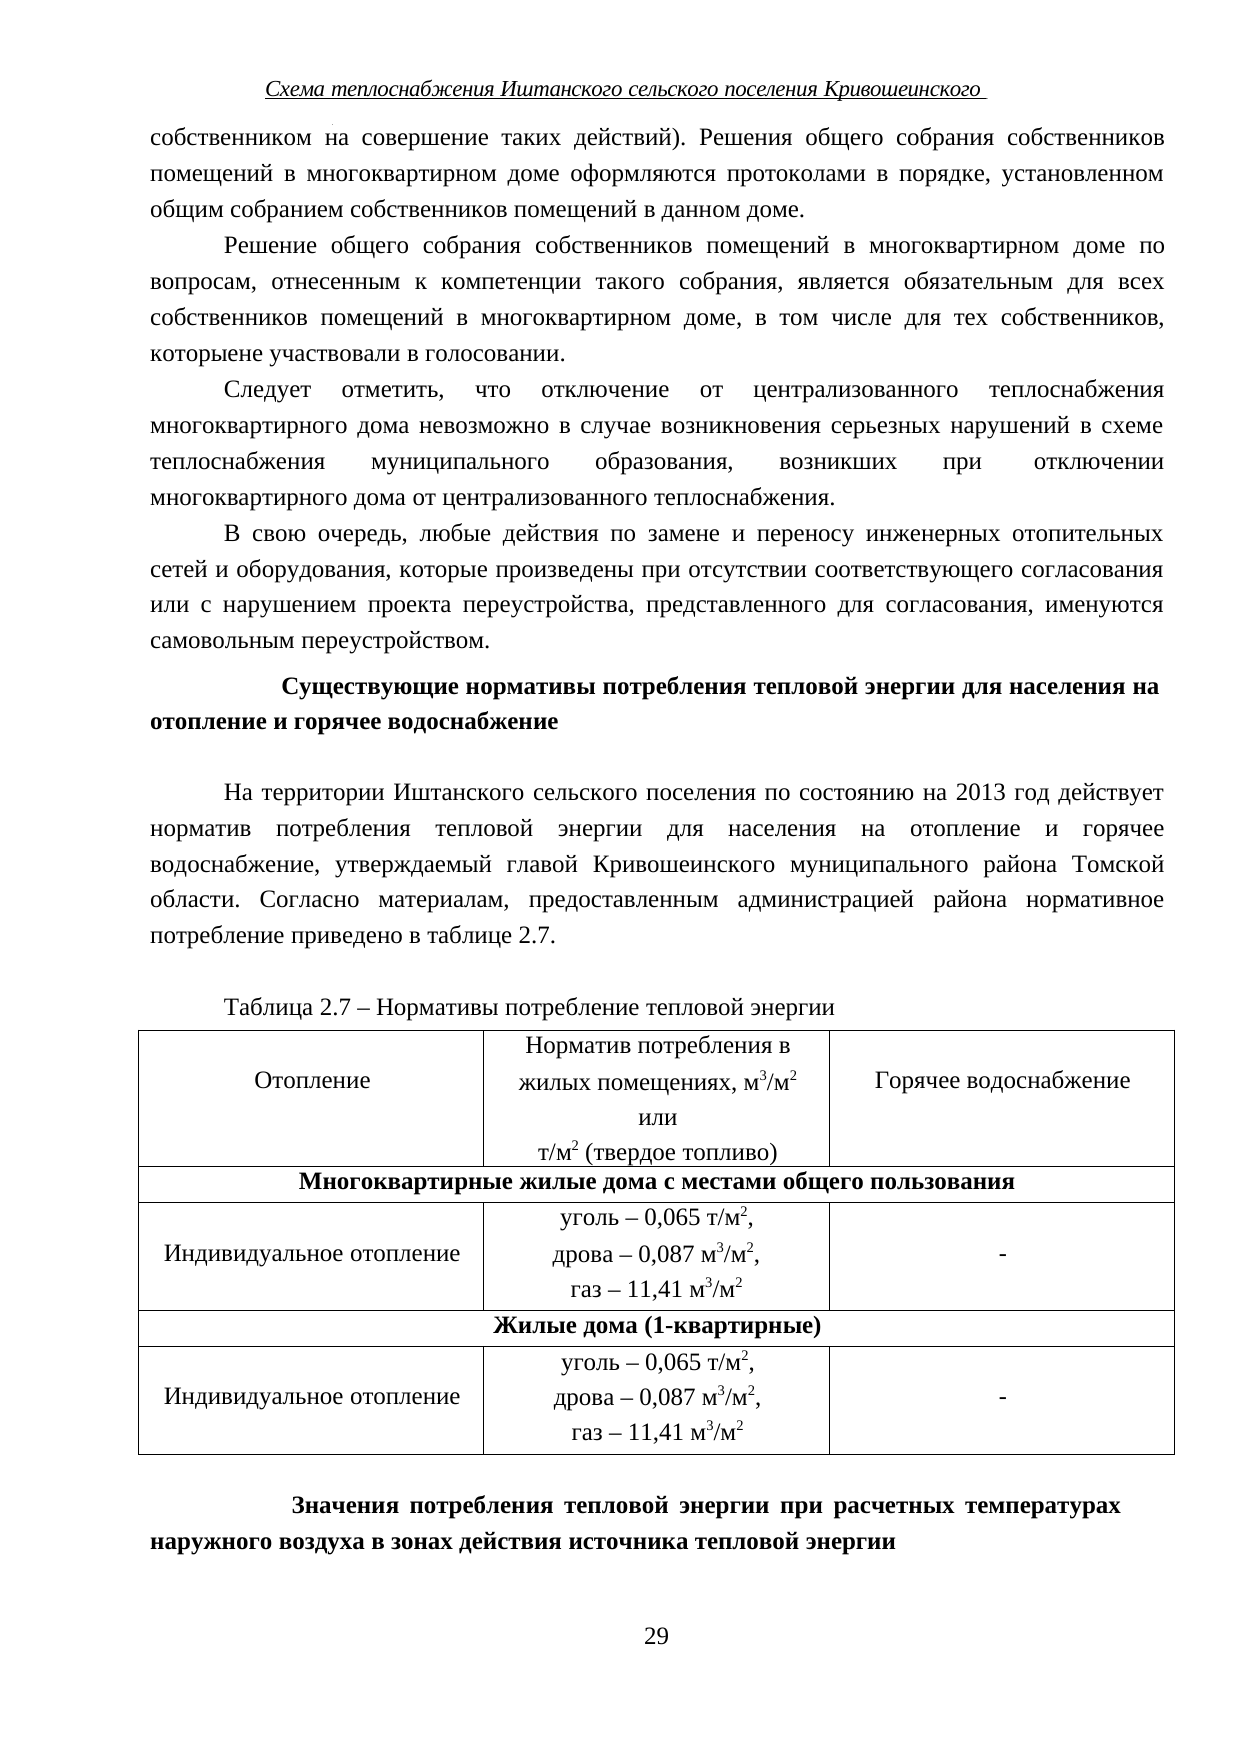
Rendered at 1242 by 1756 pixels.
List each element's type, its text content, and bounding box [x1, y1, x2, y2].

subtitle Существующие нормативы потребления тепловой энергии для населения на отопление и горячее водоснабжение [150, 671, 1161, 735]
table_cell Многоквартирные жилые дома с местами общего пользования [139, 1167, 1174, 1202]
text Решение общего собрания собственников помещений в многоквартирном доме по вопросам, отнесенным к компетенции такого собрания, является обязательным для всех собственников помещений в многоквартирном доме, в том числе для тех собственников, которыене участвовали в голосовании. [150, 230, 1165, 367]
table_cell уголь – 0,065 т/м2, дрова – 0,087 м3/м2, газ – 11,41 м3/м2 [484, 1347, 829, 1453]
text Следует отметить, что отключение от централизованного теплоснабжения многоквартирного дома невозможно в случае возникновения серьезных нарушений в схеме теплоснабжения муниципального образования, возникших при отключении многоквартирного дома от централизованного теплоснабжения. [150, 374, 1164, 510]
text собственником на совершение таких действий). Решения общего собрания собственников помещений в многоквартирном доме оформляются протоколами в порядке, установленном общим собранием собственников помещений в данном доме. [150, 122, 1165, 223]
text В свою очередь, любые действия по замене и переносу инженерных отопительных сетей и оборудования, которые произведены при отсутствии соответствующего согласования или с нарушением проекта переустройства, представленного для согласования, именуются самовольным переустройством. [150, 518, 1164, 654]
table_header Горячее водоснабжение [830, 1031, 1174, 1166]
subtitle Значения потребления тепловой энергии при расчетных температурах наружного воздуха в зонах действия источника тепловой энергии [150, 1490, 1124, 1555]
table_cell Индивидуальное отопление [139, 1203, 483, 1310]
table_cell - [830, 1203, 1174, 1310]
table_cell - [830, 1347, 1174, 1453]
table_cell Индивидуальное отопление [139, 1347, 483, 1453]
table_header Отопление [139, 1031, 483, 1166]
text Таблица 2.7 – Нормативы потребление тепловой энергии [224, 992, 1233, 1021]
table_header Норматив потребления в жилых помещениях, м3/м2 или т/м2 (твердое топливо) [484, 1031, 829, 1166]
table_cell Жилые дома (1-квартирные) [139, 1311, 1174, 1346]
table_cell уголь – 0,065 т/м2, дрова – 0,087 м3/м2, газ – 11,41 м3/м2 [484, 1203, 829, 1310]
text На территории Иштанского сельского поселения по состоянию на 2013 год действует норматив потребления тепловой энергии для населения на отопление и горячее водоснабжение, утверждаемый главой Кривошеинского муниципального района Томской области. Согласно материалам, предоставленным администрацией района нормативное потребление приведено в таблице 2.7. [150, 777, 1164, 949]
